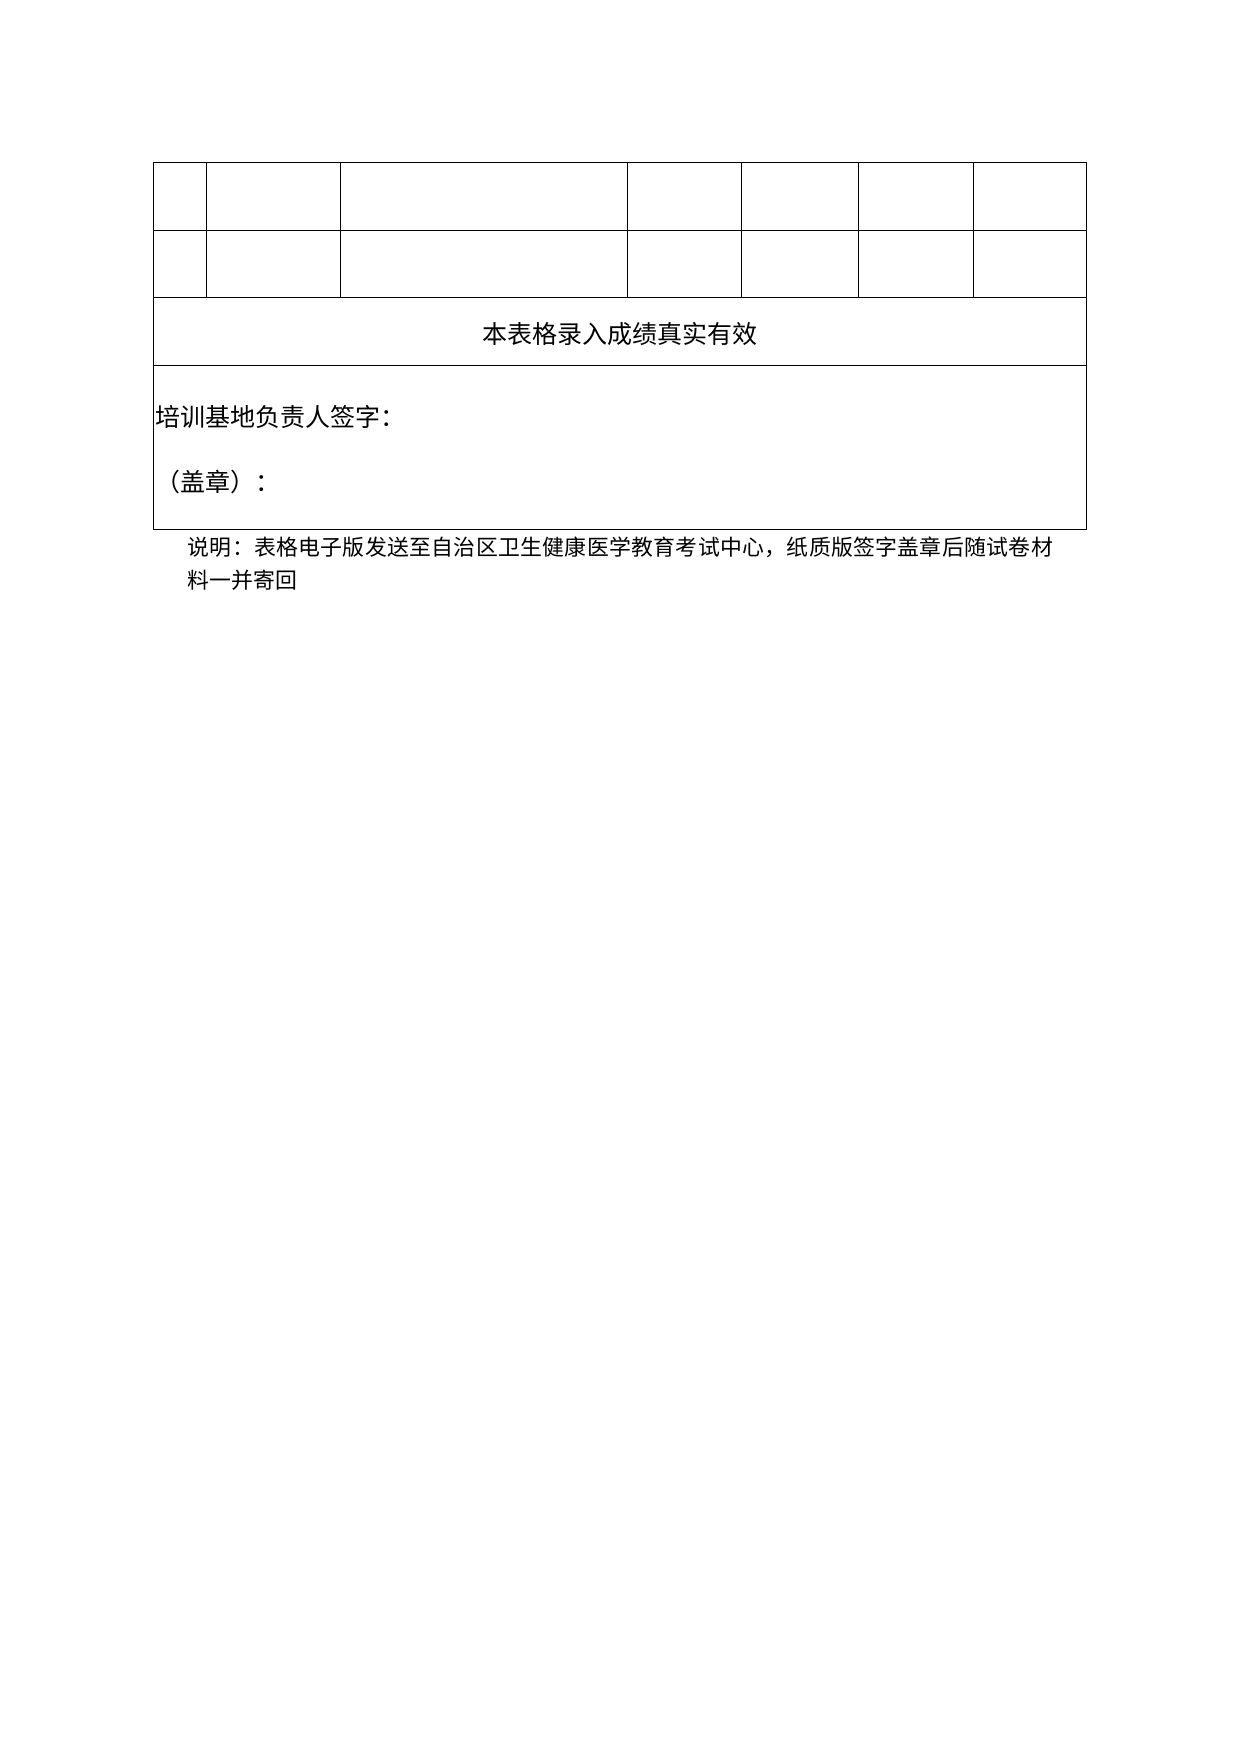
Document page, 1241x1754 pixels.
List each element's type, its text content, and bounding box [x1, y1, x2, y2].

text 说明：表格电子版发送至自治区卫生健康医学教育考试中心，纸质版签字盖章后随试卷材料一并寄回 [187, 530, 1053, 595]
table_cell [154, 231, 206, 297]
table_cell [742, 231, 858, 297]
table_cell [207, 231, 340, 297]
table_cell [628, 231, 741, 297]
table_cell [974, 163, 1086, 229]
table_cell [974, 231, 1086, 297]
table_cell [859, 163, 973, 229]
table_cell 培训基地负责人签字： （盖章）： [154, 366, 1086, 529]
table_cell [154, 163, 206, 229]
table_cell [742, 163, 858, 229]
table_cell [859, 231, 973, 297]
table_cell 本表格录入成绩真实有效 [154, 298, 1086, 365]
table_cell [341, 231, 627, 297]
table_cell [341, 163, 627, 229]
table_cell [207, 163, 340, 229]
table_cell [628, 163, 741, 229]
